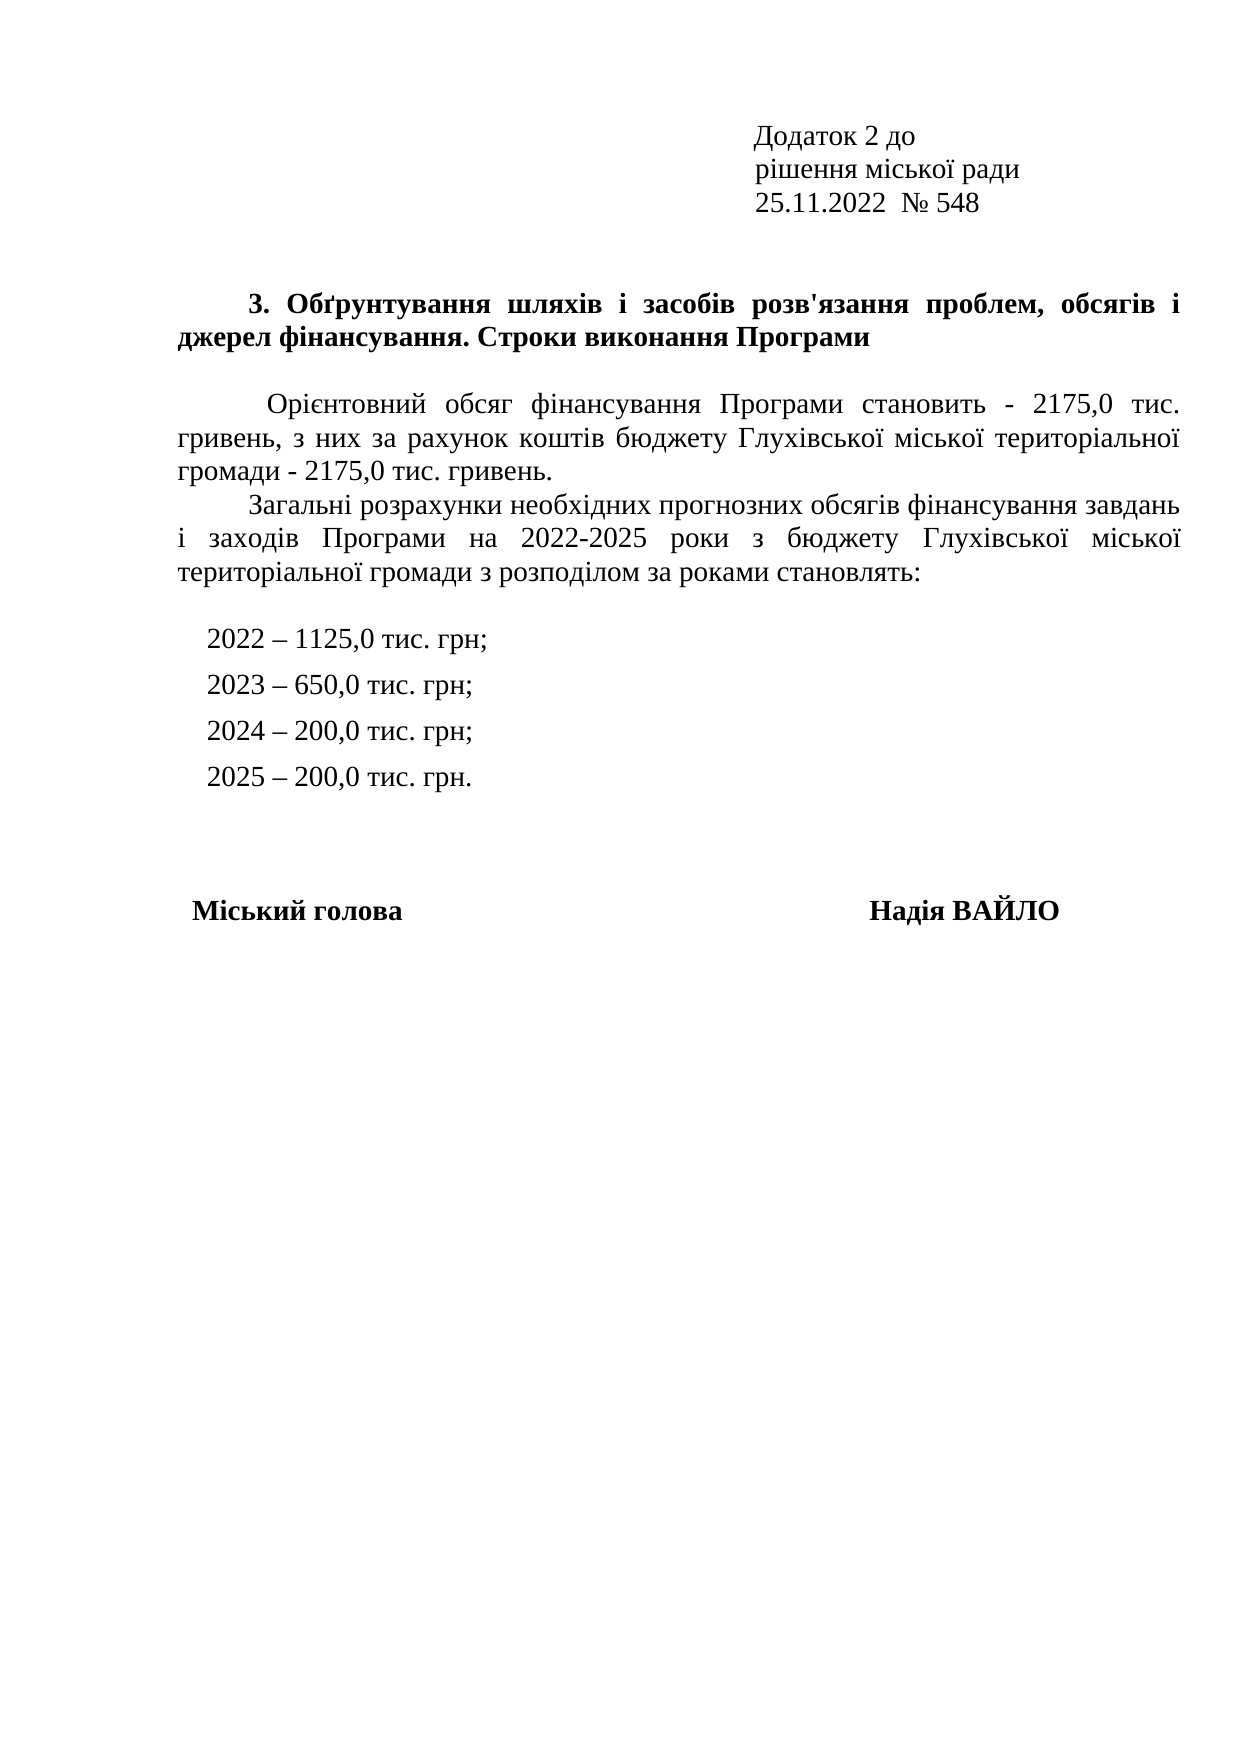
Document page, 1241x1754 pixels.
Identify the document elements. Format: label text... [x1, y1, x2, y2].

subtitle рішення міської ради [215, 152, 1147, 185]
text 2024 – 200,0 тис. грн; [207, 713, 1181, 747]
text Загальні розрахунки необхідних прогнозних обсягів фінансування завдань і заходів Програми на 2022-2025 роки з бюджету Глухівської міської територіальної громади з розподілом за роками становлять: [177, 487, 1181, 588]
text 2023 – 650,0 тис. грн; [207, 667, 1181, 701]
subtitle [177, 118, 1181, 152]
subtitle Міський голова Надія ВАЙЛО [177, 893, 1181, 927]
text Орієнтовний обсяг фінансування Програми становить - 2175,0 тис. гривень, з них за рахунок коштів бюджету Глухівської міської територіальної громади - 2175,0 тис. гривень. [177, 386, 1181, 487]
text 2022 – 1125,0 тис. грн; [207, 621, 1181, 655]
text 2025 – 200,0 тис. грн. [207, 759, 1181, 793]
text 3. Обґрунтування шляхів і засобів розв'язання проблем, обсягів і джерел фінансування. Строки виконання Програми [177, 286, 1181, 353]
subtitle 25.11.2022 № 548 [215, 185, 1147, 219]
